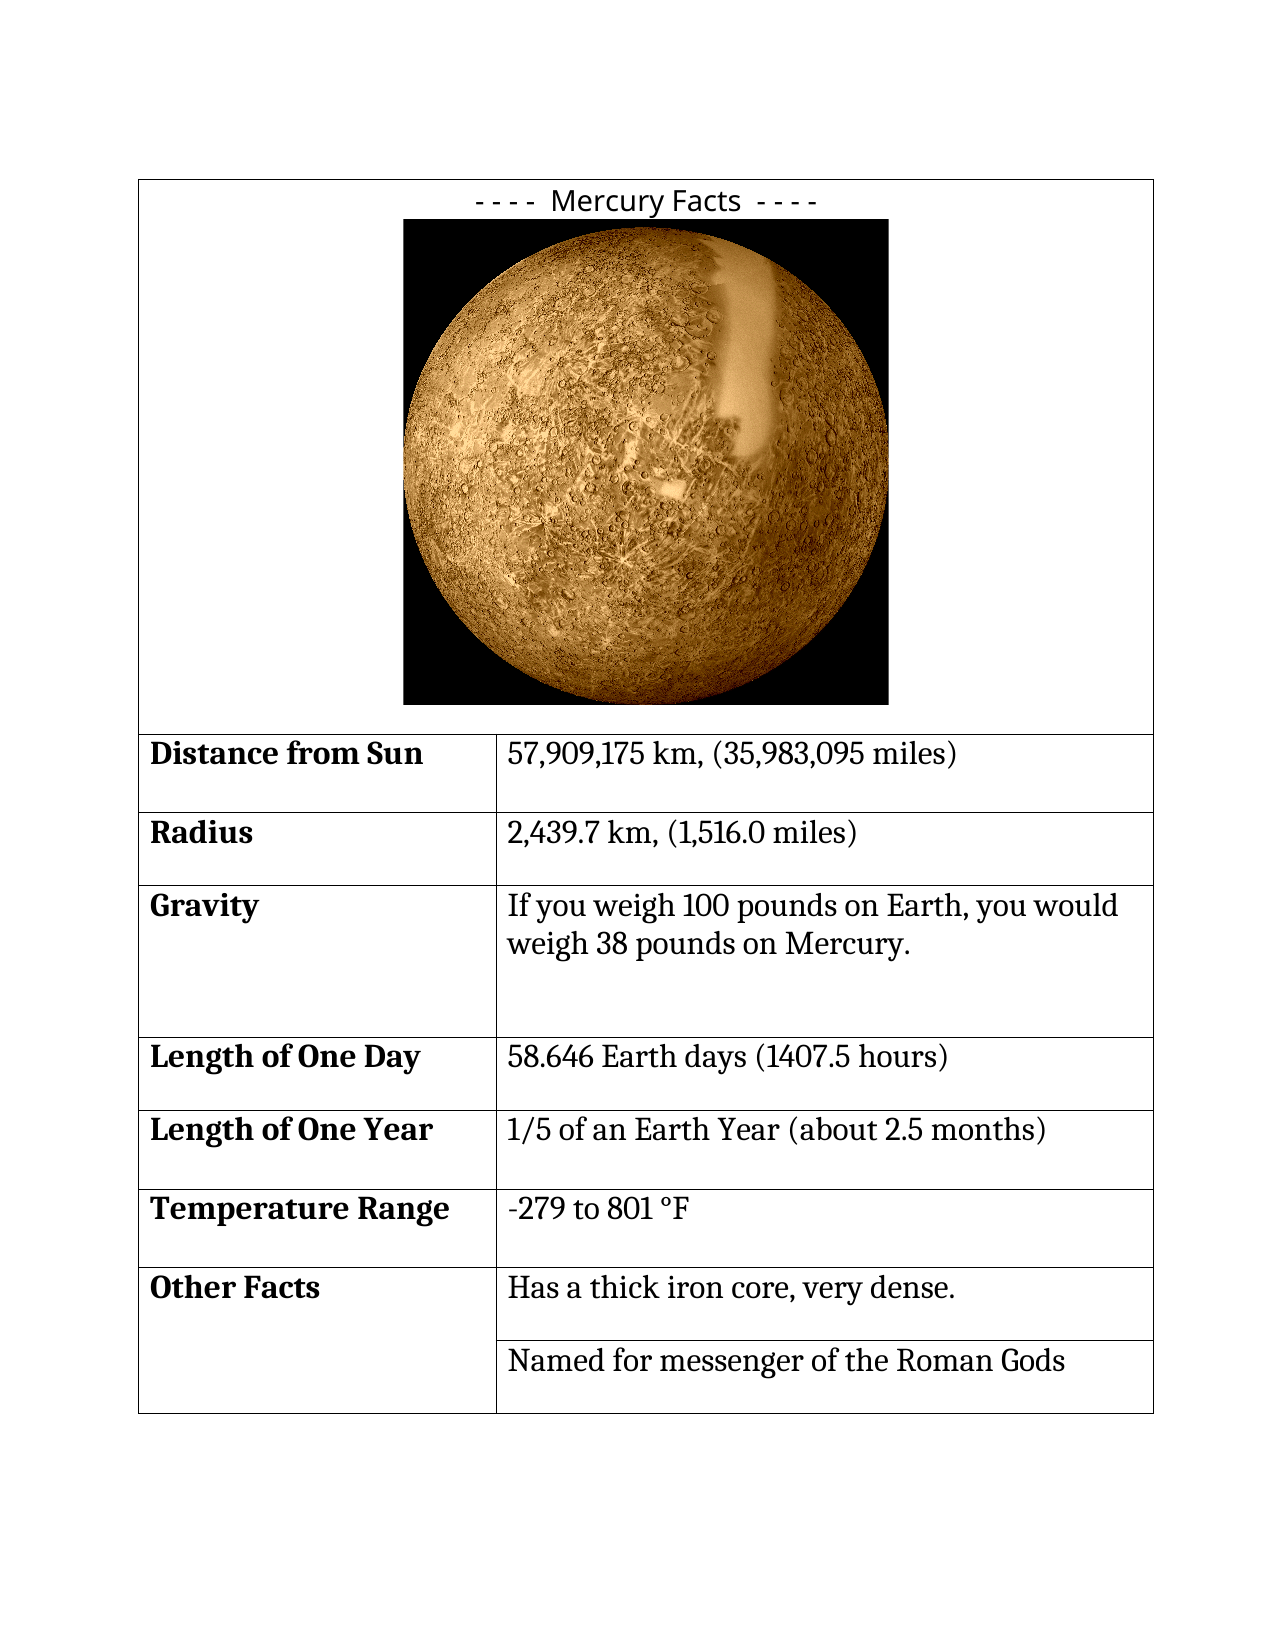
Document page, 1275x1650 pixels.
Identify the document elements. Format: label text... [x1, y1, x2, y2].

table_cell Distance from Sun [139, 735, 496, 812]
table_cell Has a thick iron core, very dense. [497, 1268, 1153, 1340]
table_cell Temperature Range [139, 1190, 496, 1267]
table_cell 57,909,175 km, (35,983,095 miles) [497, 735, 1153, 812]
table_cell Gravity [139, 886, 496, 1037]
table_header - - - - Mercury Facts - - - - [139, 180, 1153, 733]
table_cell Length of One Year [139, 1111, 496, 1188]
table_cell -279 to 801 °F [497, 1190, 1153, 1267]
table_cell Named for messenger of the Roman Gods [497, 1341, 1153, 1413]
picture [403, 219, 889, 705]
table_cell 1/5 of an Earth Year (about 2.5 months) [497, 1111, 1153, 1188]
table_cell 2,439.7 km, (1,516.0 miles) [497, 813, 1153, 885]
table_cell Radius [139, 813, 496, 885]
table_cell Other Facts [139, 1268, 496, 1413]
table_cell If you weigh 100 pounds on Earth, you would weigh 38 pounds on Mercury. [497, 886, 1153, 1037]
table_cell 58.646 Earth days (1407.5 hours) [497, 1038, 1153, 1110]
table_cell Length of One Day [139, 1038, 496, 1110]
